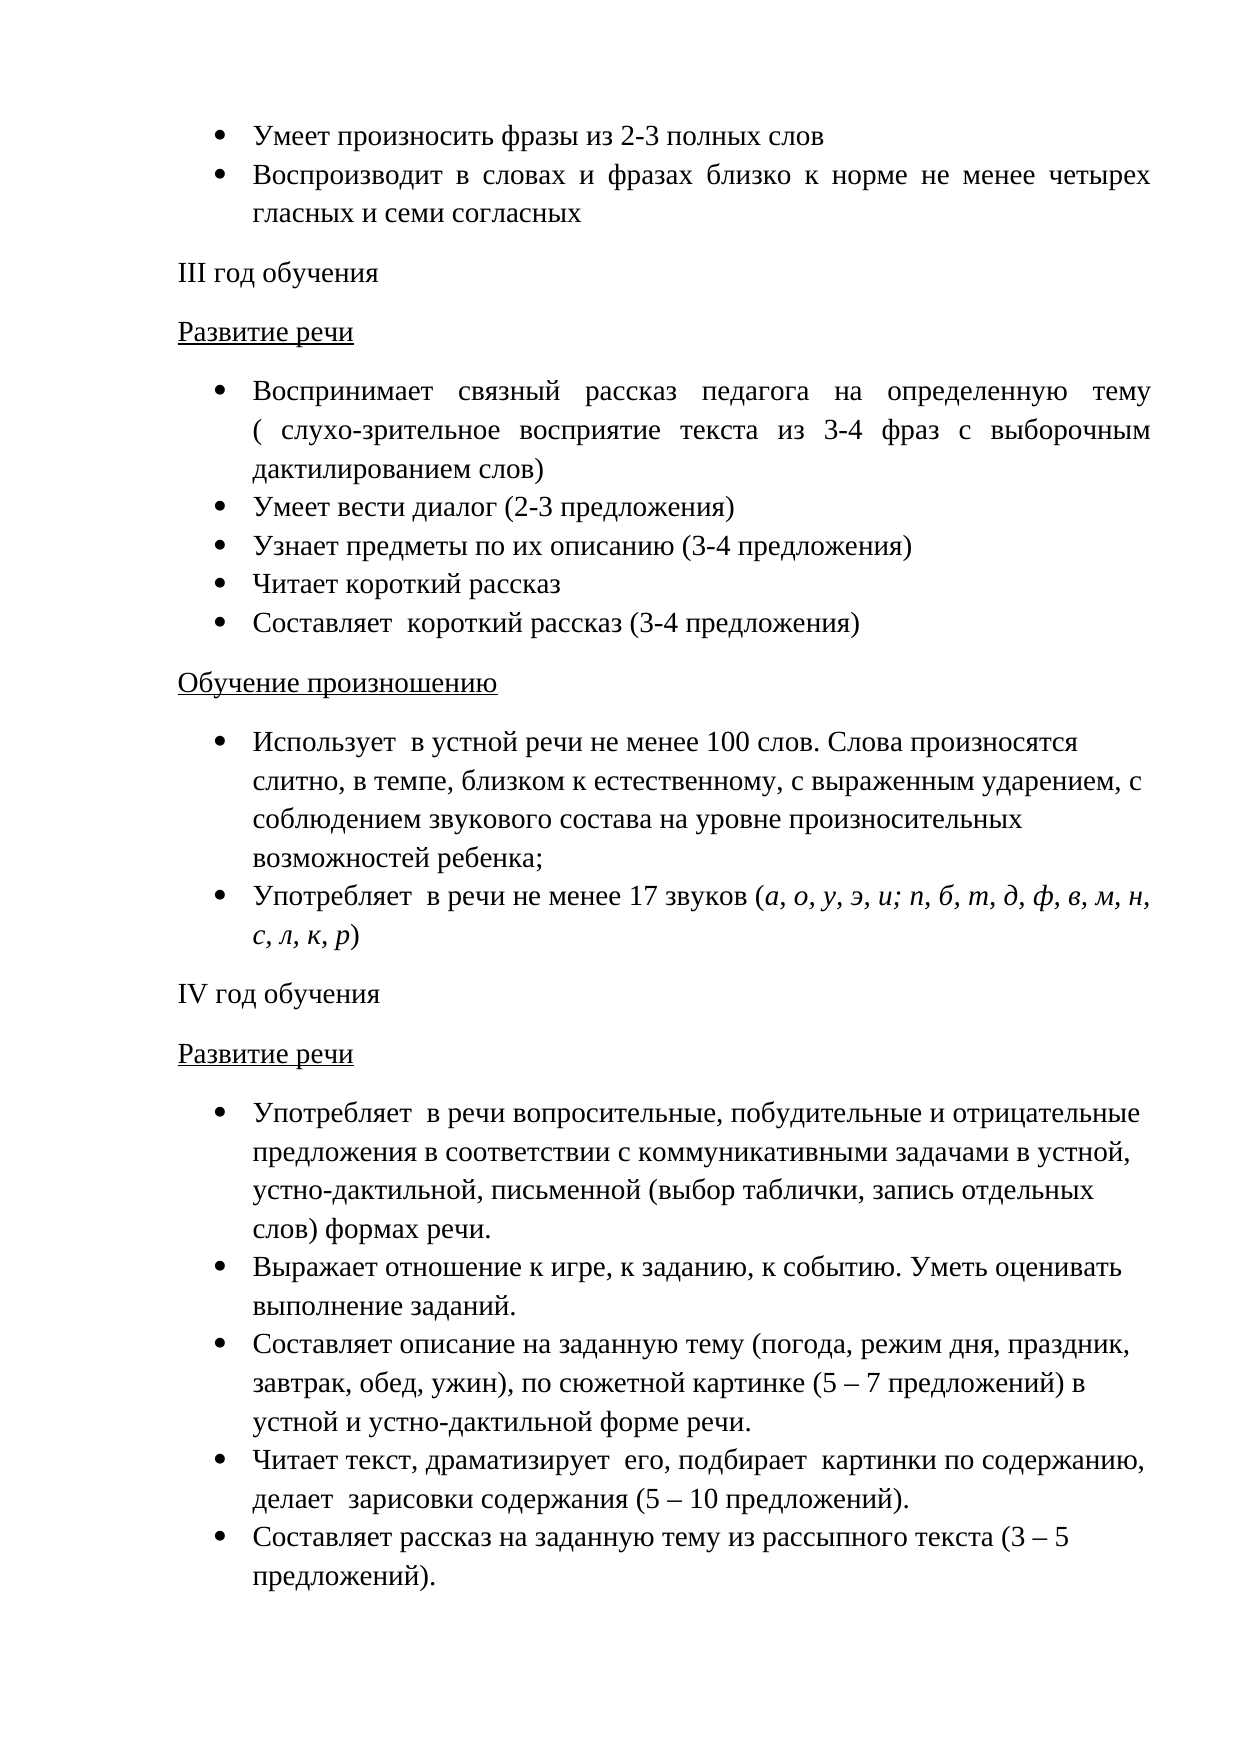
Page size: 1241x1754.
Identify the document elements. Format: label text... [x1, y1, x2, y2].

list Воспринимает связный рассказ педагога на определенную тему ( слухо-зрительное восприятие текста из 3-4 фраз с выборочным дактилированием слов) [215, 373, 1152, 484]
list Составляет рассказ на заданную тему из рассыпного текста (3 – 5 предложений). [215, 1519, 1152, 1592]
text Развитие речи [177, 314, 1152, 348]
list Читает короткий рассказ [215, 567, 1152, 600]
text Обучение произношению [177, 665, 1152, 698]
list Выражает отношение к игре, к заданию, к событию. Уметь оценивать выполнение заданий. [215, 1249, 1152, 1322]
list Читает текст, драматизирует его, подбирает картинки по содержанию, делает зарисовки содержания (5 – 10 предложений). [215, 1442, 1152, 1514]
list Умеет произносить фразы из 2-3 полных слов [215, 118, 1152, 152]
list Узнает предметы по их описанию (3-4 предложения) [215, 528, 1152, 562]
list Использует в устной речи не менее 100 слов. Слова произносятся слитно, в темпе, близком к естественному, с выраженным ударением, с соблюдением звукового состава на уровне произносительных возможностей ребенка; [215, 724, 1152, 873]
text IV год обучения [177, 976, 1152, 1010]
text Развитие речи [177, 1036, 1152, 1069]
text III год обучения [177, 255, 1152, 288]
list Умеет вести диалог (2-3 предложения) [215, 489, 1152, 523]
list Составляет описание на заданную тему (погода, режим дня, праздник, завтрак, обед, ужин), по сюжетной картинке (5 – 7 предложений) в устной и устно-дактильной форме речи. [215, 1327, 1152, 1437]
list Употребляет в речи не менее 17 звуков (а, о, у, э, и; п, б, т, д, ф, в, м, н, с, л, к, р) [215, 878, 1152, 951]
list Воспроизводит в словах и фразах близко к норме не менее четырех гласных и семи согласных [215, 157, 1152, 229]
list Составляет короткий рассказ (3-4 предложения) [215, 605, 1152, 639]
list Употребляет в речи вопросительные, побудительные и отрицательные предложения в соответствии с коммуникативными задачами в устной, устно-дактильной, письменной (выбор таблички, запись отдельных слов) формах речи. [215, 1095, 1152, 1244]
